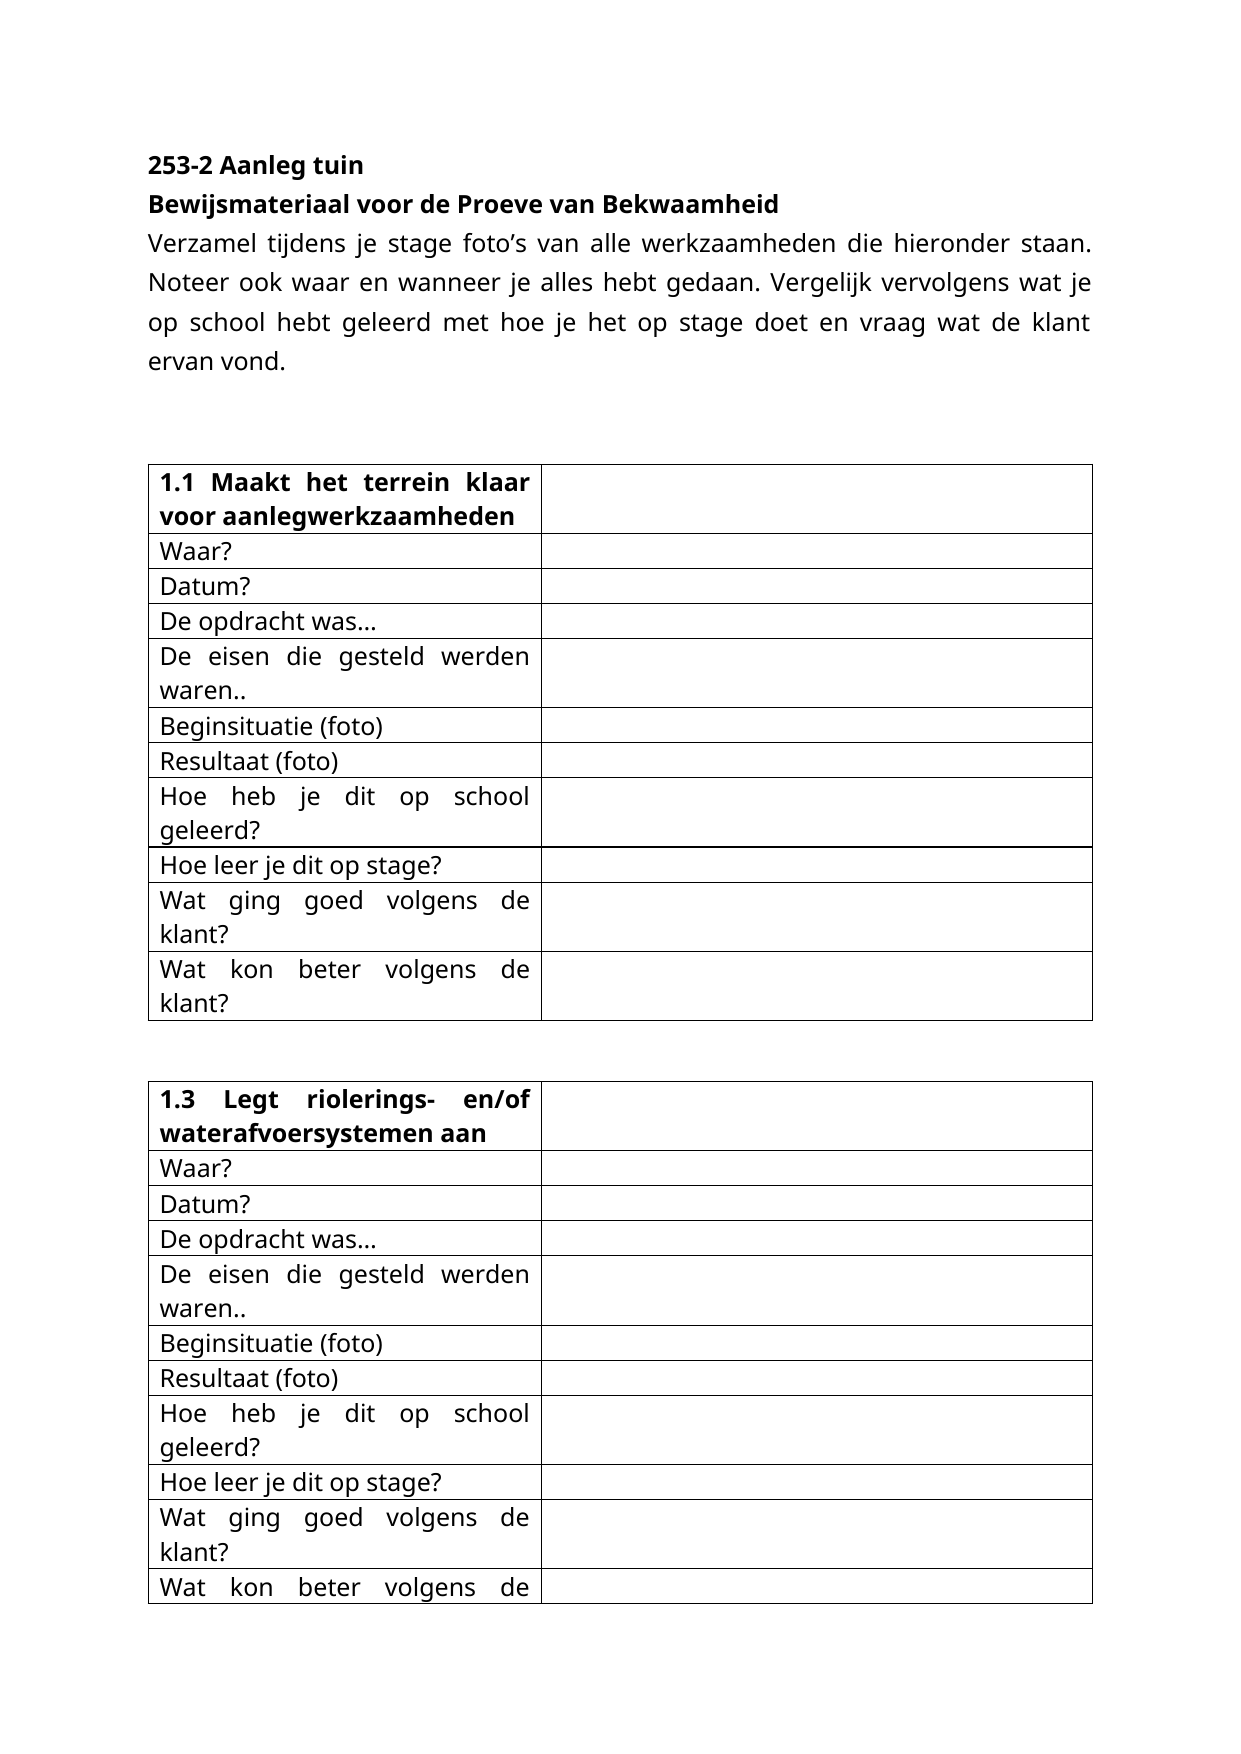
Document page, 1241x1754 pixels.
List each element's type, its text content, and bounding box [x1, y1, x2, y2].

table_cell [542, 1465, 1092, 1499]
table_cell Datum? [149, 569, 541, 603]
table_cell [542, 1256, 1092, 1324]
table_cell [542, 534, 1092, 568]
table_cell [542, 569, 1092, 603]
table_cell Datum? [149, 1186, 541, 1220]
table_cell Hoe leer je dit op stage? [149, 848, 541, 882]
table_cell Hoe heb je dit op school geleerd? [149, 1396, 541, 1464]
table_cell [542, 708, 1092, 742]
table_cell De opdracht was… [149, 604, 541, 638]
table_cell Beginsituatie (foto) [149, 708, 541, 742]
table_cell [542, 1569, 1092, 1603]
table_cell [542, 1151, 1092, 1185]
table_cell De eisen die gesteld werden waren.. [149, 1256, 541, 1324]
table_cell Wat ging goed volgens de klant? [149, 883, 541, 951]
table_cell Wat kon beter volgens de klant? [149, 952, 541, 1020]
table_cell Resultaat (foto) [149, 1361, 541, 1395]
table_cell Beginsituatie (foto) [149, 1326, 541, 1360]
table_cell [542, 778, 1092, 846]
table_cell De eisen die gesteld werden waren.. [149, 639, 541, 707]
table_cell [542, 848, 1092, 882]
table_cell De opdracht was… [149, 1221, 541, 1255]
table_cell [542, 1500, 1092, 1568]
table_cell Resultaat (foto) [149, 743, 541, 777]
table_cell Hoe leer je dit op stage? [149, 1465, 541, 1499]
table_header [542, 465, 1092, 533]
text Bewijsmateriaal voor de Proeve van Bekwaamheid [148, 187, 1093, 221]
table_header [542, 1082, 1092, 1150]
text Verzamel tijdens je stage foto’s van alle werkzaamheden die hieronder staan. Noteer ook waar en wanneer je alles hebt gedaan. Vergelijk vervolgens wat je op school hebt geleerd met hoe je het op stage doet en vraag wat de klant ervan vond. [148, 226, 1093, 377]
table_cell Waar? [149, 1151, 541, 1185]
table_header 1.1 Maakt het terrein klaar voor aanlegwerkzaamheden [149, 465, 541, 533]
table_cell [542, 1396, 1092, 1464]
table_cell [542, 1221, 1092, 1255]
table_cell [542, 952, 1092, 1020]
table_cell Waar? [149, 534, 541, 568]
table_cell [542, 639, 1092, 707]
table_header 1.3 Legt riolerings- en/of waterafvoersystemen aan [149, 1082, 541, 1150]
table_cell [542, 743, 1092, 777]
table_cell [149, 1569, 541, 1603]
table_cell [542, 883, 1092, 951]
table_cell [542, 604, 1092, 638]
table_cell Wat ging goed volgens de klant? [149, 1500, 541, 1568]
table_cell [542, 1326, 1092, 1360]
table_cell Hoe heb je dit op school geleerd? [149, 778, 541, 846]
table_cell [542, 1186, 1092, 1220]
table_cell [542, 1361, 1092, 1395]
text 253-2 Aanleg tuin [148, 148, 1093, 182]
